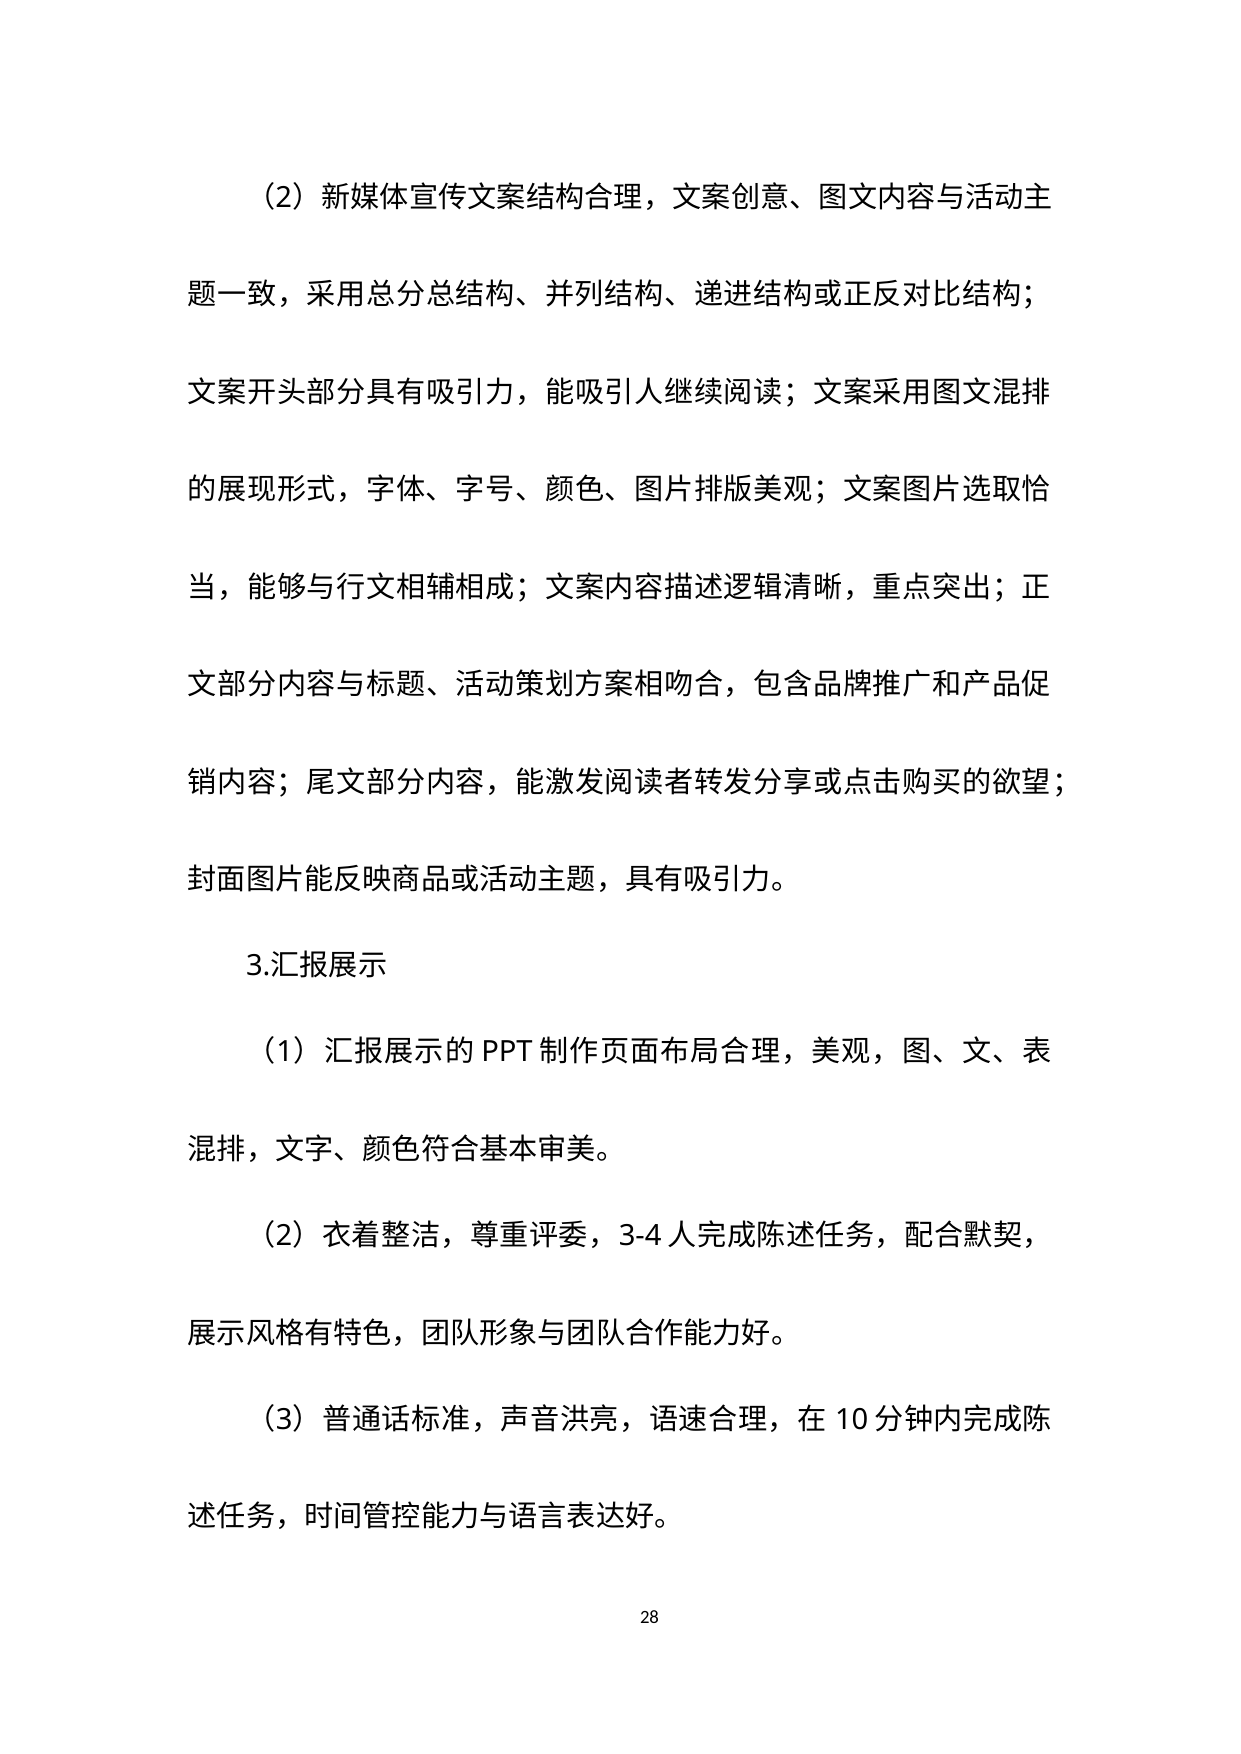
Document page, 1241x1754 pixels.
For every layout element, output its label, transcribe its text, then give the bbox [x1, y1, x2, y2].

text （1）汇报展示的PPT制作页面布局合理，美观，图、文、表混排，文字、颜色符合基本审美。 [187, 1017, 1053, 1179]
text 3.汇报展示 [187, 931, 1053, 996]
text （2）衣着整洁，尊重评委，3-4人完成陈述任务，配合默契，展示风格有特色，团队形象与团队合作能力好。 [187, 1200, 1053, 1363]
text （3）普通话标准，声音洪亮，语速合理，在10分钟内完成陈述任务，时间管控能力与语言表达好。 [187, 1384, 1053, 1547]
text （2）新媒体宣传文案结构合理，文案创意、图文内容与活动主题一致，采用总分总结构、并列结构、递进结构或正反对比结构；文案开头部分具有吸引力，能吸引人继续阅读；文案采用图文混排的展现形式，字体、字号、颜色、图片排版美观；文案图片选取恰当，能够与行文相辅相成；文案内容描述逻辑清晰，重点突出；正文部分内容与标题、活动策划方案相吻合，包含品牌推广和产品促销内容；尾文部分内容，能激发阅读者转发分享或点击购买的欲望；封面图片能反映商品或活动主题，具有吸引力。 [187, 162, 1053, 909]
